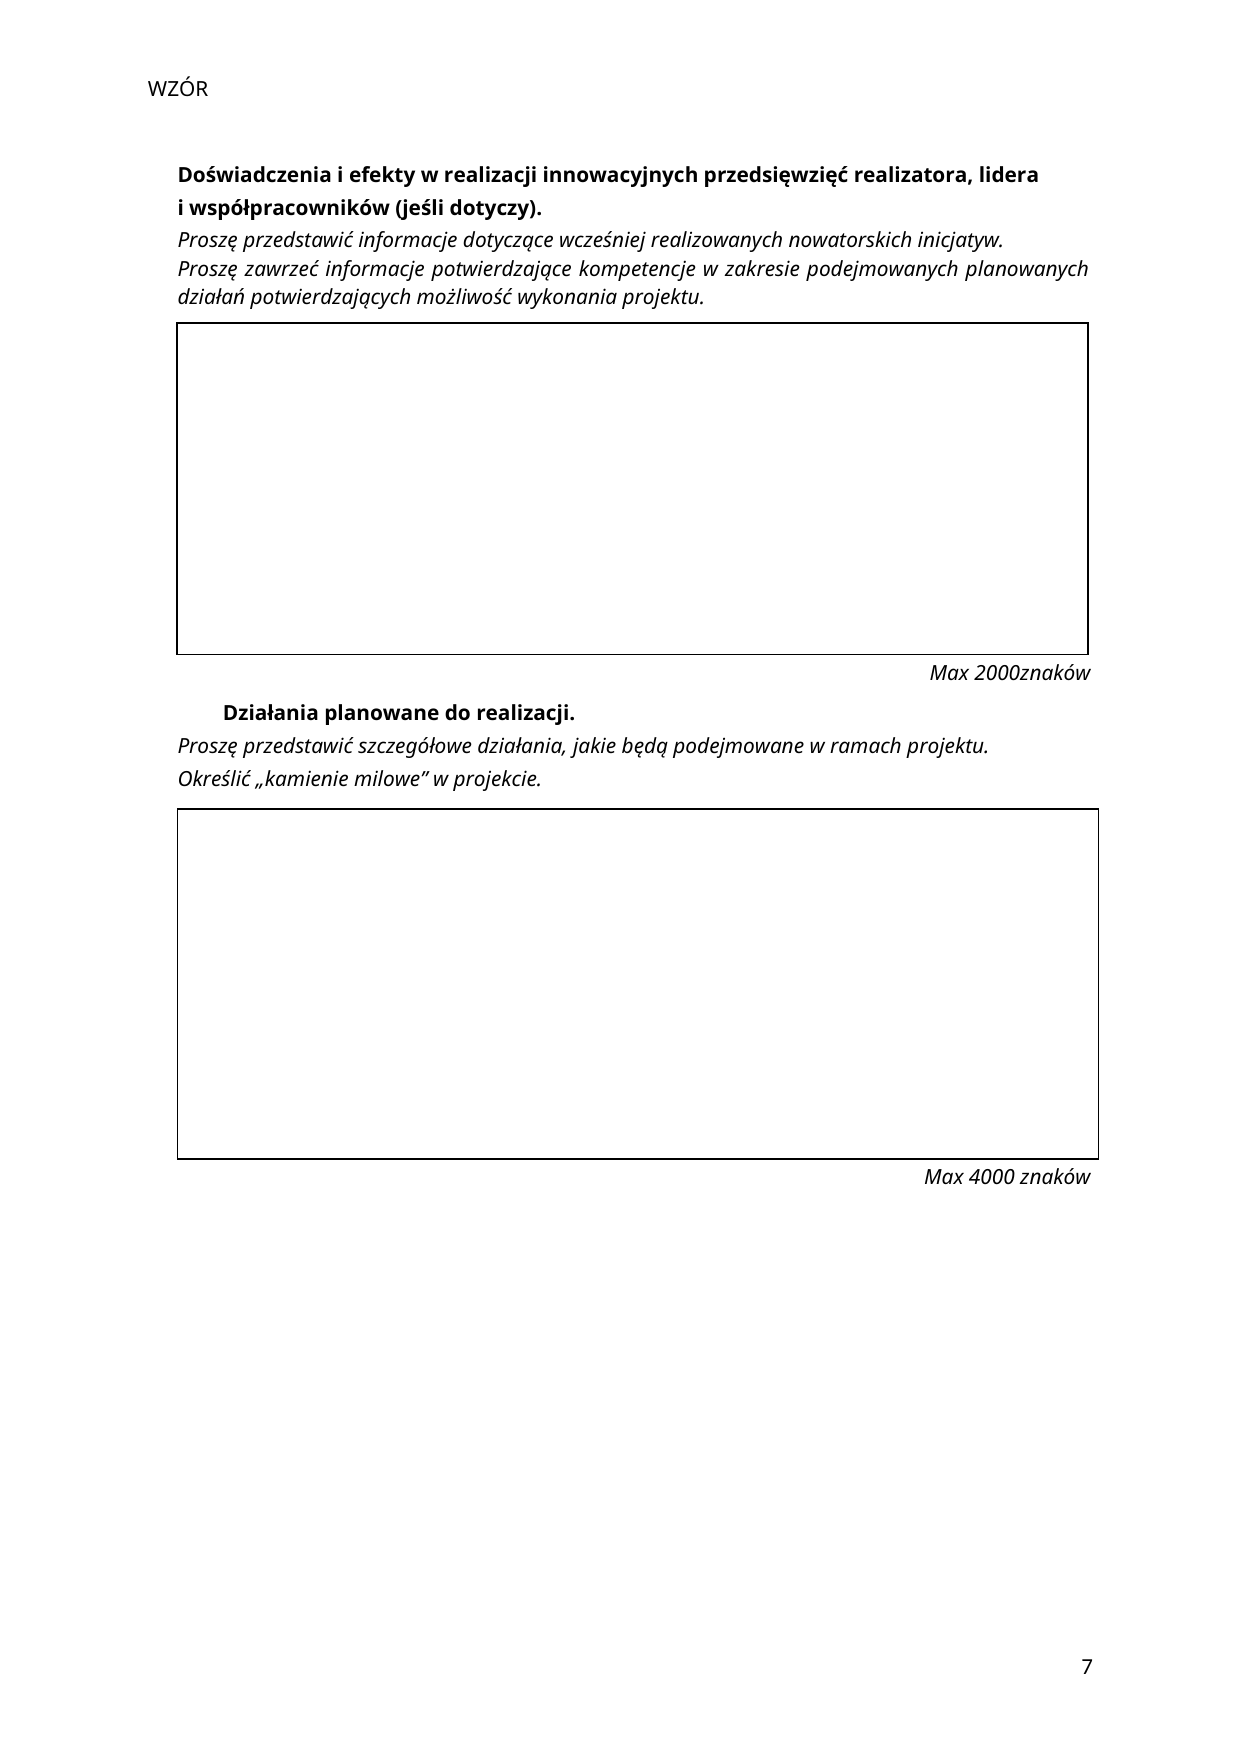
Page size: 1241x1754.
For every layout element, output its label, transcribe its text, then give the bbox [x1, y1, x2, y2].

list Działania planowane do realizacji. [223, 698, 1093, 727]
text Max 4000 znaków [177, 1160, 1093, 1191]
text Proszę zawrzeć informacje potwierdzające kompetencje w zakresie podejmowanych planowanych działań potwierdzających możliwość wykonania projektu. [177, 254, 1093, 311]
text Proszę przedstawić szczegółowe działania, jakie będą podejmowane w ramach projektu. Określić „kamienie milowe” w projekcie. [177, 731, 1093, 792]
text Proszę przedstawić informacje dotyczące wcześniej realizowanych nowatorskich inicjatyw. [148, 225, 1093, 254]
list Doświadczenia i efekty w realizacji innowacyjnych przedsięwzięć realizatora, lidera i współpracowników (jeśli dotyczy). [177, 160, 1093, 221]
text Max 2000znaków [177, 323, 1093, 686]
